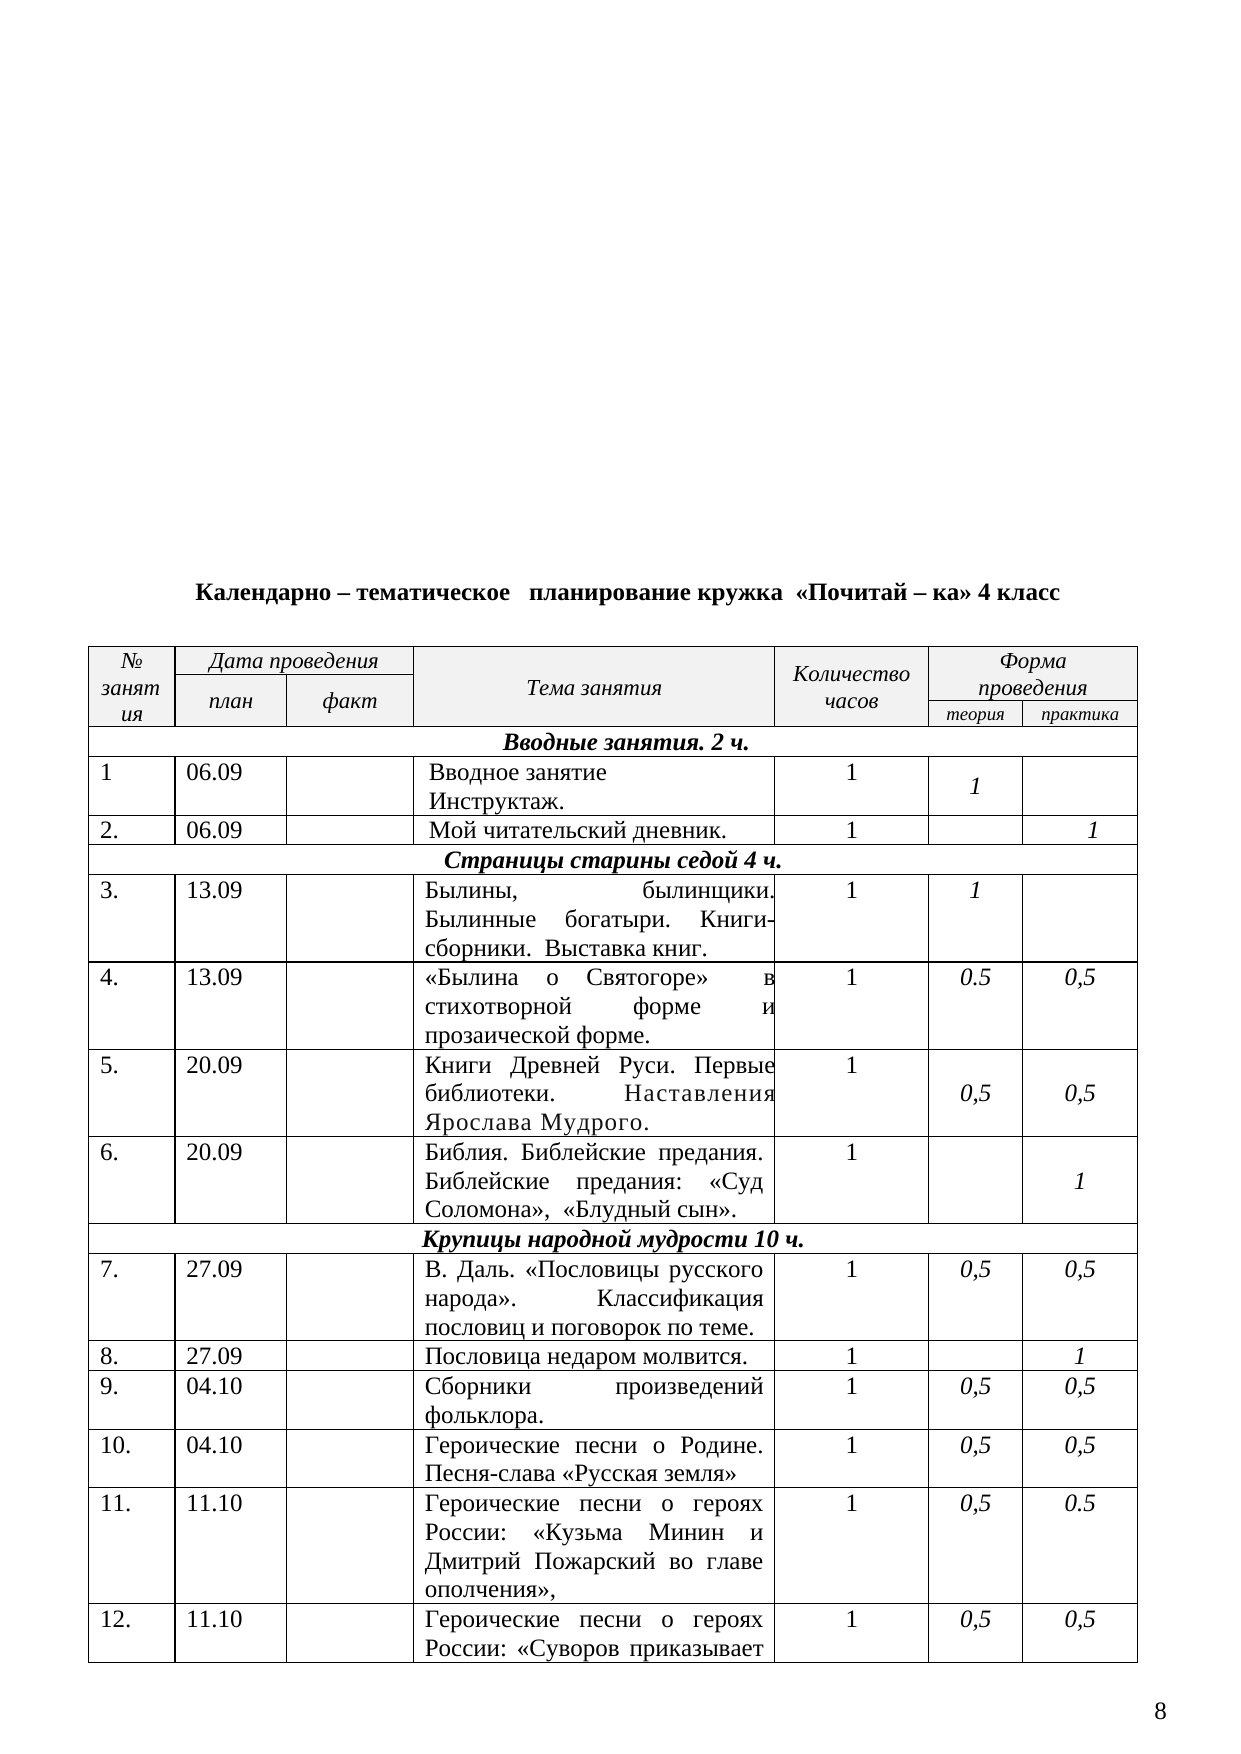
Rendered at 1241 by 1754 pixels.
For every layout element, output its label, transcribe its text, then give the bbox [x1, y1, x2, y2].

table_cell 1 [929, 875, 1022, 961]
table_cell 0.5 [929, 963, 1022, 1049]
table_cell [929, 1341, 1022, 1370]
table_cell 4. [89, 963, 174, 1049]
table_cell 1 [775, 963, 928, 1049]
table_cell 1 [775, 1341, 928, 1370]
table_cell [1023, 875, 1137, 961]
table_cell 13.09 [176, 875, 286, 961]
table_cell 04.10 [176, 1371, 286, 1429]
table_cell 1 [775, 1430, 928, 1487]
table_cell 1 [775, 1254, 928, 1340]
table_cell 0,5 [929, 1254, 1022, 1340]
table_cell 1 [1023, 1137, 1137, 1223]
table_cell 27.09 [176, 1254, 286, 1340]
table_cell [287, 1430, 413, 1487]
table_cell 0,5 [929, 1604, 1022, 1662]
table_cell [287, 1488, 413, 1603]
table_cell 10. [89, 1430, 174, 1487]
table_cell [287, 1050, 413, 1136]
table_cell «Былина о Святогоре» в стихотворной форме и прозаической форме. [414, 963, 774, 1049]
text Календарно – тематическое планирование кружка «Почитай – ка» 4 класс [89, 577, 1167, 605]
table_cell [287, 1254, 413, 1340]
table_cell Страницы старины седой 4 ч. [89, 845, 1137, 874]
table_cell 1 [775, 1050, 928, 1136]
table_cell 5. [89, 1050, 174, 1136]
table_cell 1 [1023, 1341, 1137, 1370]
table_cell 1 [89, 757, 174, 814]
table_cell практика [1023, 701, 1137, 726]
table_cell 0,5 [1023, 1430, 1137, 1487]
table_cell 1 [775, 1488, 928, 1603]
table_cell 1 [775, 875, 928, 961]
table_header Тема занятия [414, 647, 774, 726]
table_cell [929, 816, 1022, 844]
table_cell 0,5 [1023, 1050, 1137, 1136]
table_cell 06.09 [176, 757, 286, 814]
table_cell [287, 1604, 413, 1662]
table_cell 1 [775, 1137, 928, 1223]
table_cell [287, 816, 413, 844]
table_cell 6. [89, 1137, 174, 1223]
table_cell Крупицы народной мудрости 10 ч. [89, 1224, 1137, 1253]
table_cell [287, 1371, 413, 1429]
table_header № занятия [89, 647, 174, 726]
table_cell Героические песни о Родине. Песня-слава «Русская земля» [414, 1430, 774, 1487]
table_cell 8. [89, 1341, 174, 1370]
table_header Дата проведения [176, 647, 413, 673]
table_cell 27.09 [176, 1341, 286, 1370]
table_cell Вводные занятия. 2 ч. [89, 727, 1137, 756]
table_cell 0,5 [1023, 1604, 1137, 1662]
table_cell 0,5 [1023, 1371, 1137, 1429]
table_cell 11.10 [176, 1604, 286, 1662]
table_cell Библия. Библейские предания. Библейские предания: «Суд Соломона», «Блудный сын». [414, 1137, 774, 1223]
table_cell 1 [775, 1371, 928, 1429]
table_cell 20.09 [176, 1050, 286, 1136]
table_cell 0,5 [1023, 963, 1137, 1049]
table_cell 11.10 [176, 1488, 286, 1603]
table_cell Книги Древней Руси. Первые библиотеки. Наставления Ярослава Мудрого. [414, 1050, 774, 1136]
table_cell план [176, 675, 286, 726]
table_cell 0,5 [929, 1488, 1022, 1603]
table_cell Вводное занятие Инструктаж. [414, 757, 774, 814]
table_cell 20.09 [176, 1137, 286, 1223]
table_cell Сборники произведений фольклора. [414, 1371, 774, 1429]
table_cell 0,5 [929, 1050, 1022, 1136]
table_cell 0,5 [929, 1430, 1022, 1487]
table_cell Мой читательский дневник. [414, 816, 774, 844]
table_cell факт [287, 675, 413, 726]
table_cell 1 [775, 816, 928, 844]
table_cell теория [929, 701, 1022, 726]
table_cell 9. [89, 1371, 174, 1429]
table_header Форма проведения [929, 647, 1137, 700]
table_cell 0.5 [1023, 1488, 1137, 1603]
table_cell 1 [775, 757, 928, 814]
table_cell В. Даль. «Пословицы русского народа». Классификация пословиц и поговорок по теме. [414, 1254, 774, 1340]
table_header Количество часов [775, 647, 928, 726]
table_cell [287, 875, 413, 961]
table_cell [929, 1137, 1022, 1223]
table_cell 12. [89, 1604, 174, 1662]
table_cell Героические песни о героях России: «Кузьма Минин и Дмитрий Пожарский во главе ополчения», [414, 1488, 774, 1603]
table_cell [414, 1604, 774, 1662]
table_cell 06.09 [176, 816, 286, 844]
table_cell 1 [1023, 816, 1137, 844]
table_cell 3. [89, 875, 174, 961]
table_cell [287, 1341, 413, 1370]
table_cell 2. [89, 816, 174, 844]
table_cell Былины, былинщики. Былинные богатыри. Книги-сборники. Выставка книг. [414, 875, 774, 961]
table_cell [1023, 757, 1137, 814]
table_cell 0,5 [1023, 1254, 1137, 1340]
table_cell 1 [775, 1604, 928, 1662]
table_cell [287, 757, 413, 814]
table_cell [287, 1137, 413, 1223]
table_cell 0,5 [929, 1371, 1022, 1429]
table_cell 11. [89, 1488, 174, 1603]
table_cell 7. [89, 1254, 174, 1340]
table_cell Пословица недаром молвится. [414, 1341, 774, 1370]
table_cell 04.10 [176, 1430, 286, 1487]
table_cell [287, 963, 413, 1049]
table_cell 13.09 [176, 963, 286, 1049]
table_cell 1 [929, 757, 1022, 814]
